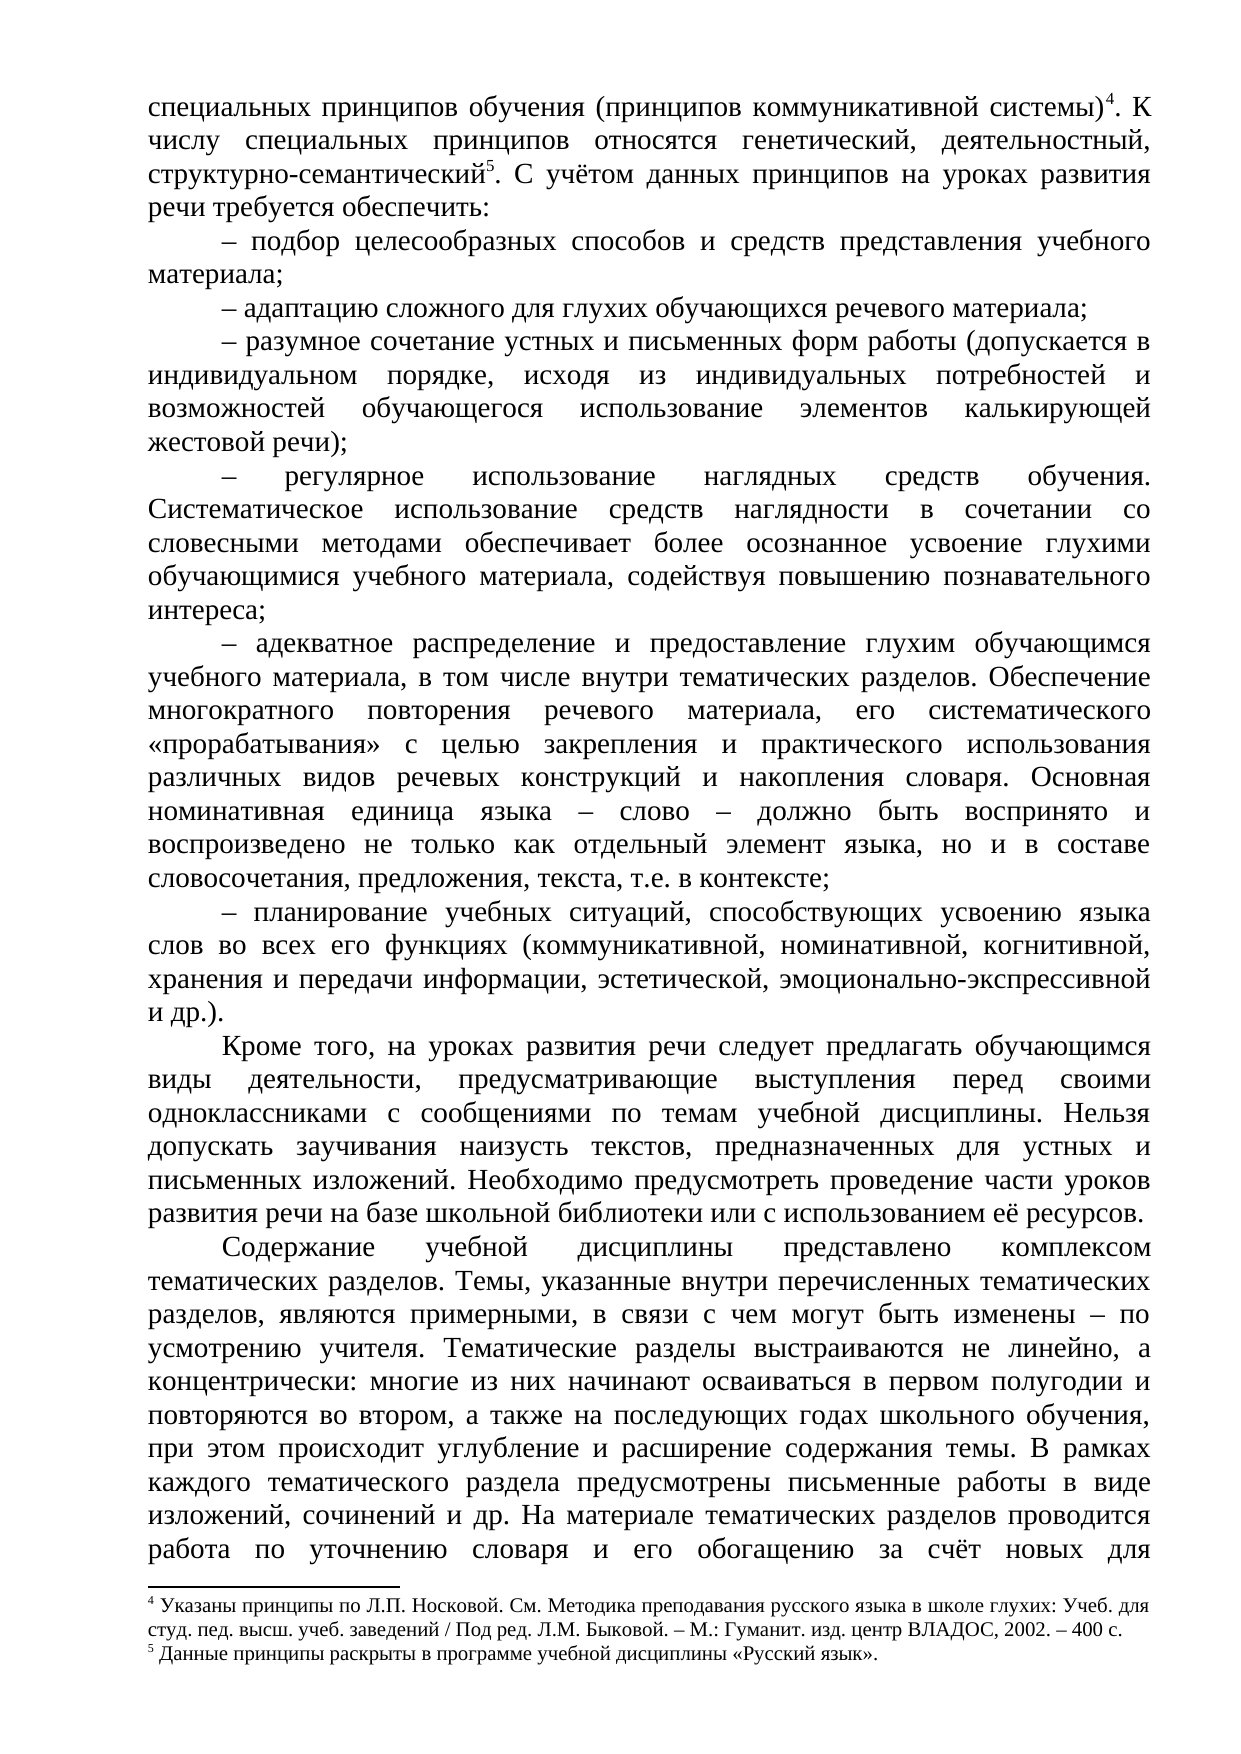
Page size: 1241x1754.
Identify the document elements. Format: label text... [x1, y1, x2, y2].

text – регулярное использование наглядных средств обучения. Систематическое использование средств наглядности в сочетании со словесными методами обеспечивает более осознанное усвоение глухими обучающимися учебного материала, содействуя повышению познавательного интереса; [148, 458, 1152, 625]
text – разумное сочетание устных и письменных форм работы (допускается в индивидуальном порядке, исходя из индивидуальных потребностей и возможностей обучающегося использование элементов калькирующей жестовой речи); [148, 323, 1152, 458]
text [148, 89, 1152, 223]
text Кроме того, на уроках развития речи следует предлагать обучающимся виды деятельности, предусматривающие выступления перед своими одноклассниками с сообщениями по темам учебной дисциплины. Нельзя допускать заучивания наизусть текстов, предназначенных для устных и письменных изложений. Необходимо предусмотреть проведение части уроков развития речи на базе школьной библиотеки или с использованием её ресурсов. [148, 1028, 1152, 1229]
text – адаптацию сложного для глухих обучающихся речевого материала; [148, 290, 1152, 323]
text – адекватное распределение и предоставление глухим обучающимся учебного материала, в том числе внутри тематических разделов. Обеспечение многократного повторения речевого материала, его систематического «прорабатывания» с целью закрепления и практического использования различных видов речевых конструкций и накопления словаря. Основная номинативная единица языка – слово – должно быть воспринято и воспроизведено не только как отдельный элемент языка, но и в составе словосочетания, предложения, текста, т.е. в контексте; [148, 625, 1152, 894]
text – планирование учебных ситуаций, способствующих усвоению языка слов во всех его функциях (коммуникативной, номинативной, когнитивной, хранения и передачи информации, эстетической, эмоционально-экспрессивной и др.). [148, 894, 1152, 1028]
text – подбор целесообразных способов и средств представления учебного материала; [148, 223, 1152, 290]
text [148, 1229, 1152, 1564]
